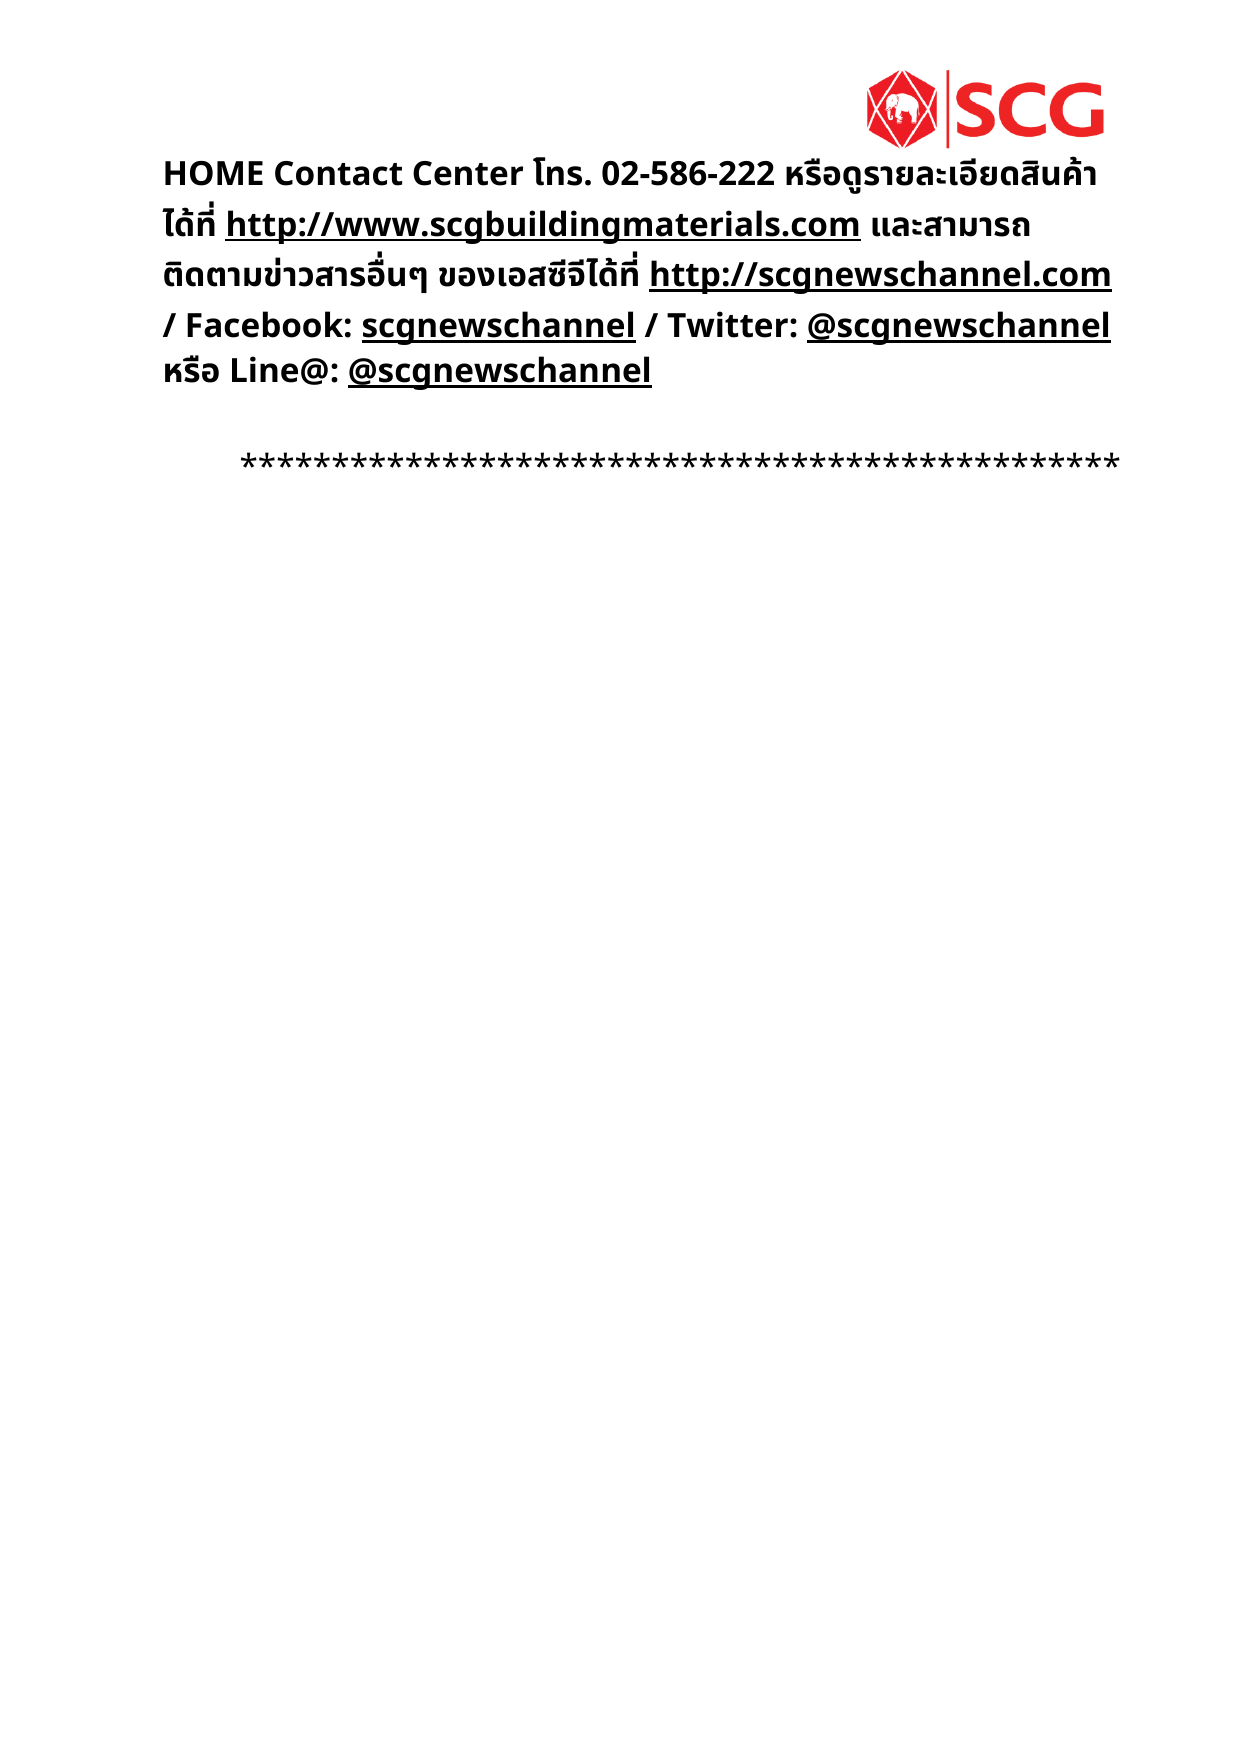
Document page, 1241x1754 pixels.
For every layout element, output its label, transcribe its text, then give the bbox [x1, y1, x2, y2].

picture [851, 55, 1108, 150]
text ************************************************ [162, 443, 1123, 489]
